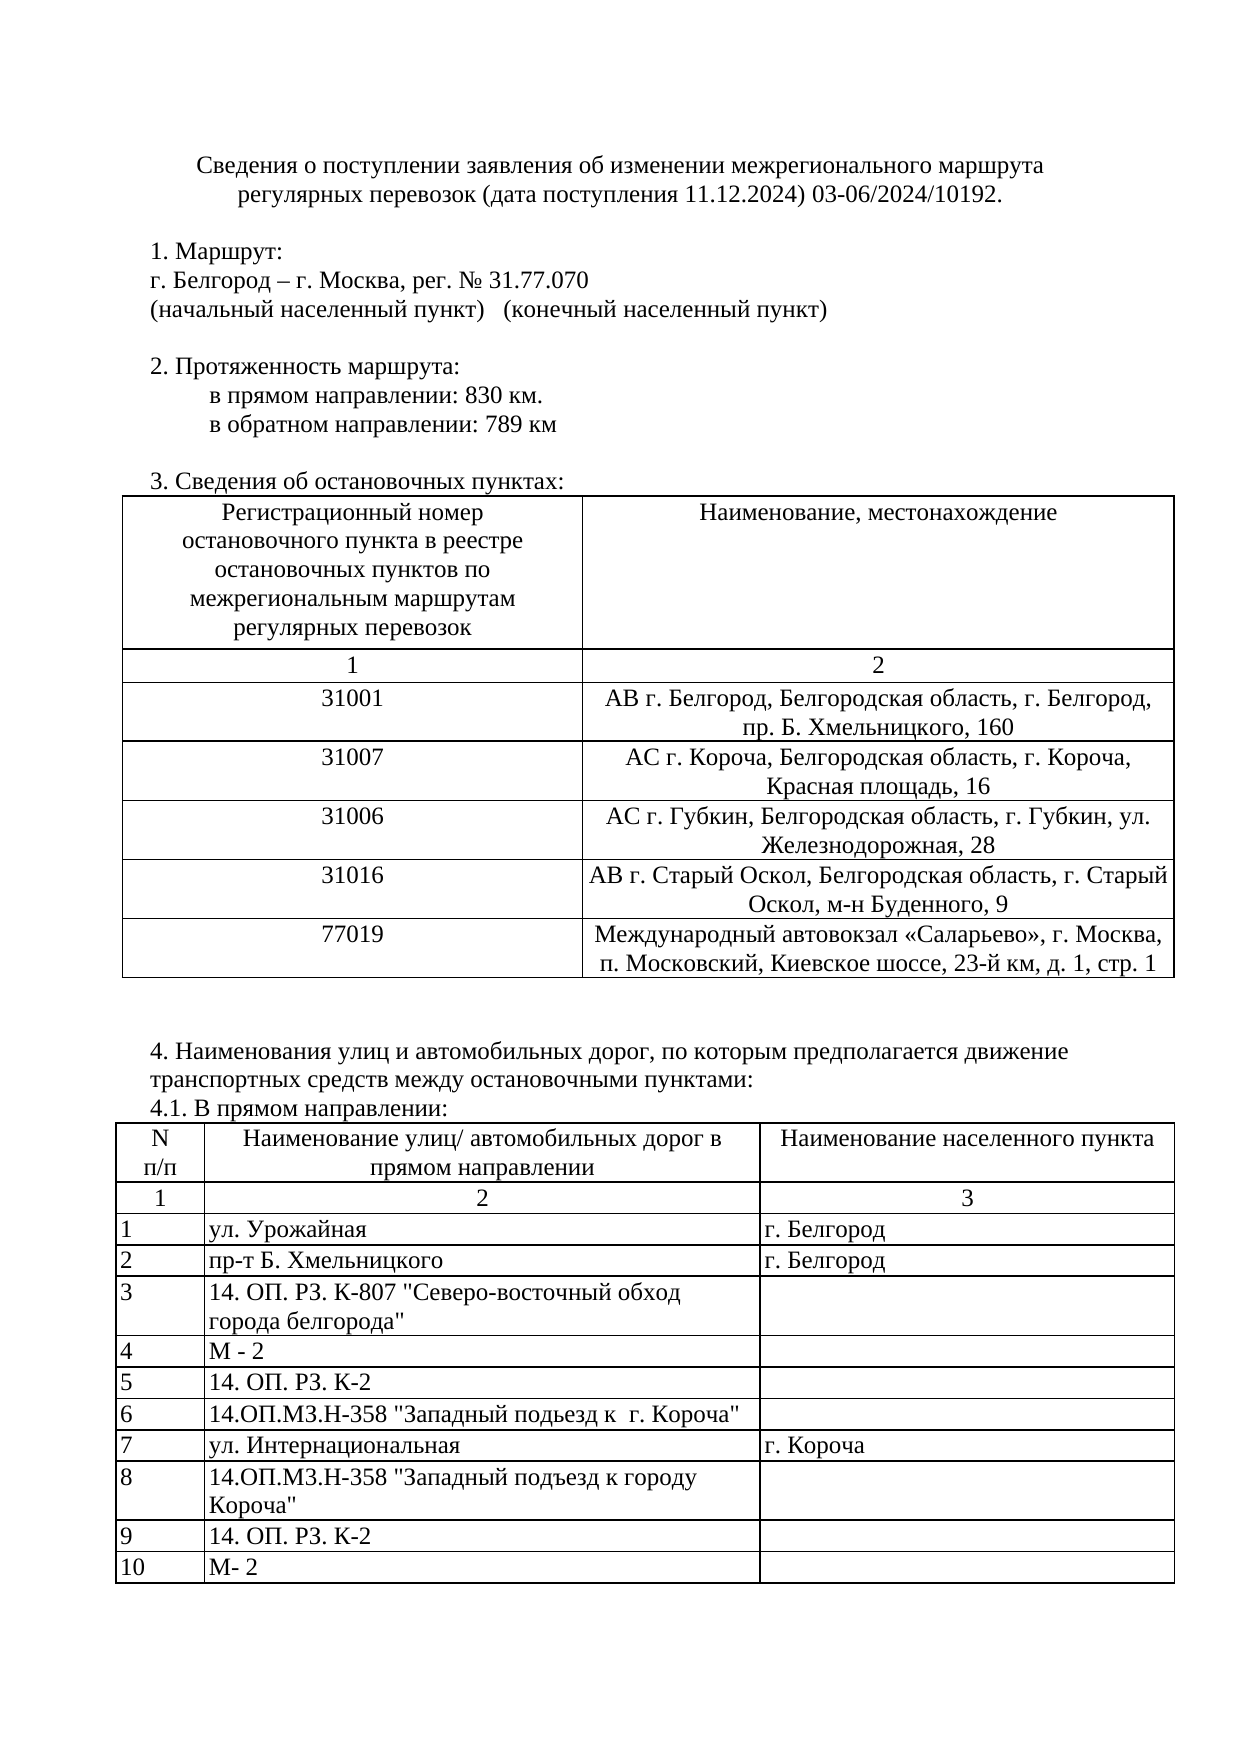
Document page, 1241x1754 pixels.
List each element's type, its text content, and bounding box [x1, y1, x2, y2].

table_cell 14. ОП. РЗ. К-2 [205, 1368, 759, 1397]
text г. Белгород – г. Москва, рег. № 31.77.070 [150, 265, 1090, 294]
table_cell 31007 [123, 742, 582, 799]
table_cell [761, 1521, 1174, 1551]
text 1. Маршрут: [150, 236, 1090, 265]
table_cell [761, 1368, 1174, 1397]
table_header Наименование улиц/ автомобильных дорог в прямом направлении [205, 1124, 759, 1181]
text 2. Протяженность маршрута: [150, 351, 1090, 380]
text 4. Наименования улиц и автомобильных дорог, по которым предполагается движение транспортных средств между остановочными пунктами: [150, 1036, 1090, 1093]
table_cell 14. ОП. РЗ. К-807 "Северо-восточный обход города белгорода" [205, 1277, 759, 1334]
table_cell АС г. Короча, Белгородская область, г. Короча, Красная площадь, 16 [583, 742, 1173, 799]
table_cell АС г. Губкин, Белгородская область, г. Губкин, ул. Железнодорожная, 28 [583, 801, 1173, 858]
table_cell 3 [761, 1183, 1174, 1212]
text 4.1. В прямом направлении: [150, 1093, 1090, 1122]
table_cell 1 [117, 1214, 204, 1244]
table_cell 14.ОП.МЗ.Н-358 "Западный подьезд к г. Короча" [205, 1399, 759, 1429]
table_cell ул. Интернациональная [205, 1431, 759, 1460]
table_cell Международный автовокзал «Саларьево», г. Москва, п. Московский, Киевское шоссе, 23-й км, д. 1, стр. 1 [583, 919, 1173, 977]
table_cell АВ г. Белгород, Белгородская область, г. Белгород, пр. Б. Хмельницкого, 160 [583, 683, 1173, 740]
text Сведения о поступлении заявления об изменении межрегионального маршрута регулярных перевозок (дата поступления 11.12.2024) 03-06/2024/10192. [150, 150, 1090, 207]
table_cell 31001 [123, 683, 582, 740]
table_cell АВ г. Старый Оскол, Белгородская область, г. Старый Оскол, м-н Буденного, 9 [583, 860, 1173, 918]
table_header Регистрационный номер остановочного пункта в реестре остановочных пунктов по межрегиональным маршрутам регулярных перевозок [123, 497, 582, 648]
table_cell М- 2 [205, 1552, 759, 1582]
table_cell 8 [117, 1462, 204, 1519]
table_cell 2 [205, 1183, 759, 1212]
table_cell г. Короча [761, 1431, 1174, 1460]
table_cell 31016 [123, 860, 582, 918]
text в прямом направлении: 830 км. [150, 380, 1090, 409]
table_cell 5 [117, 1368, 204, 1397]
table_cell [761, 1552, 1174, 1582]
table_cell г. Белгород [761, 1214, 1174, 1244]
table_cell 6 [117, 1399, 204, 1429]
text (начальный населенный пункт) (конечный населенный пункт) [150, 294, 1090, 322]
table_cell 9 [117, 1521, 204, 1551]
table_cell [761, 1462, 1174, 1519]
table_cell 2 [117, 1246, 204, 1275]
table_cell [761, 1336, 1174, 1366]
table_cell 3 [117, 1277, 204, 1334]
table_cell г. Белгород [761, 1246, 1174, 1275]
table_cell пр-т Б. Хмельницкого [205, 1246, 759, 1275]
table_header N п/п [117, 1124, 204, 1181]
table_cell 31006 [123, 801, 582, 858]
table_cell 10 [117, 1552, 204, 1582]
table_cell [761, 1277, 1174, 1334]
table_cell 1 [123, 650, 582, 681]
table_header Наименование населенного пункта [761, 1124, 1174, 1181]
table_cell ул. Урожайная [205, 1214, 759, 1244]
table_cell 14.ОП.М3.Н-358 "Западный подъезд к городу Короча" [205, 1462, 759, 1519]
table_cell 2 [583, 650, 1173, 681]
text в обратном направлении: 789 км [150, 409, 1090, 437]
table_cell 7 [117, 1431, 204, 1460]
table_cell 14. ОП. РЗ. К-2 [205, 1521, 759, 1551]
table_cell [761, 1399, 1174, 1429]
table_cell М - 2 [205, 1336, 759, 1366]
table_cell 1 [117, 1183, 204, 1212]
table_header Наименование, местонахождение [583, 497, 1173, 648]
text 3. Сведения об остановочных пунктах: [150, 466, 1090, 495]
table_cell 77019 [123, 919, 582, 977]
table_cell 4 [117, 1336, 204, 1366]
